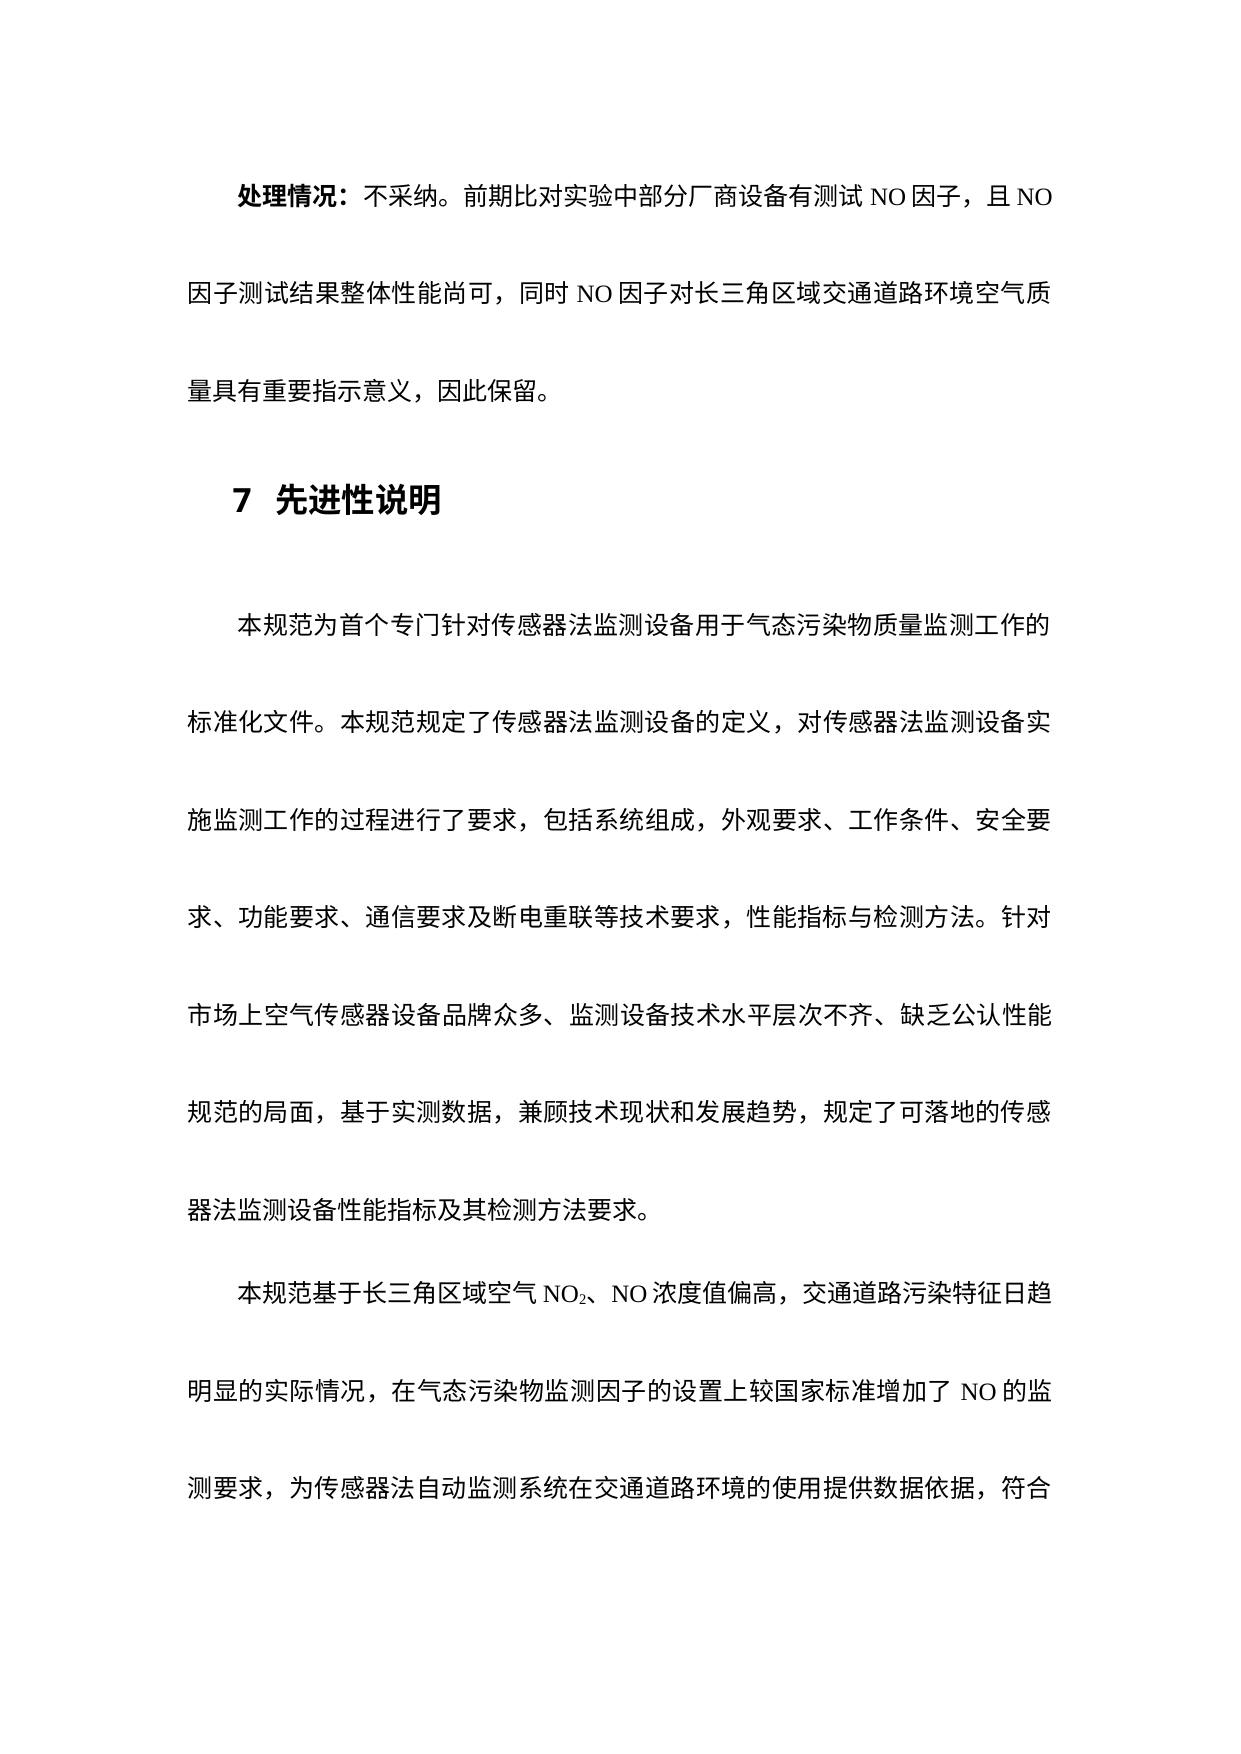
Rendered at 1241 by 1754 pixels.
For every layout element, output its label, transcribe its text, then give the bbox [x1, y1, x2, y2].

text 处理情况：不采纳。前期比对实验中部分厂商设备有测试NO因子，且NO因子测试结果整体性能尚可，同时NO因子对长三角区域交通道路环境空气质量具有重要指示意义，因此保留。 [187, 162, 1053, 422]
text 本规范为首个专门针对传感器法监测设备用于气态污染物质量监测工作的标准化文件。本规范规定了传感器法监测设备的定义，对传感器法监测设备实施监测工作的过程进行了要求，包括系统组成，外观要求、工作条件、安全要求、功能要求、通信要求及断电重联等技术要求，性能指标与检测方法。针对市场上空气传感器设备品牌众多、监测设备技术水平层次不齐、缺乏公认性能规范的局面，基于实测数据，兼顾技术现状和发展趋势，规定了可落地的传感器法监测设备性能指标及其检测方法要求。 [187, 591, 1053, 1241]
subtitle 先进性说明 [232, 465, 1053, 530]
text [187, 1259, 1053, 1519]
